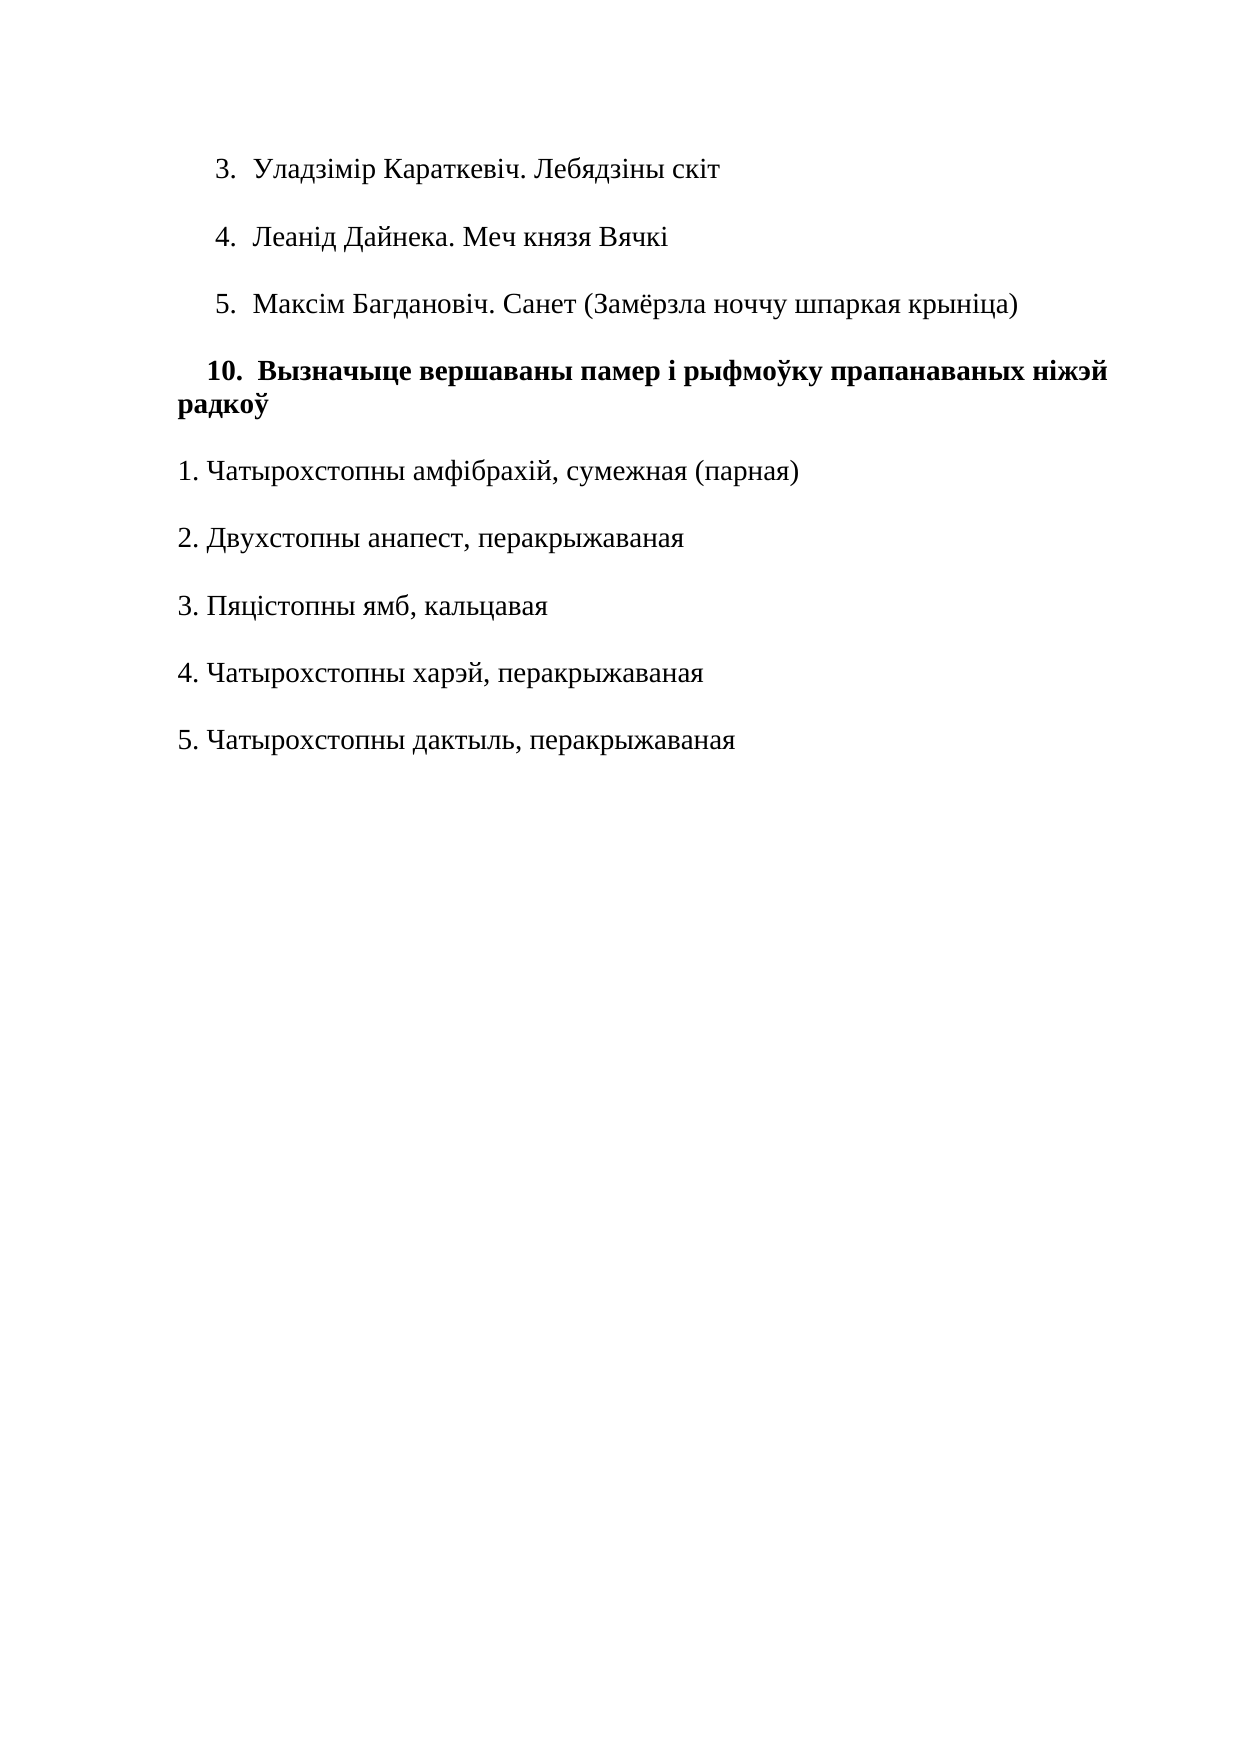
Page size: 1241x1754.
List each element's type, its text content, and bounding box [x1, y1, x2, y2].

text 3. Пяцістопны ямб, кальцавая [177, 588, 1152, 621]
text 5. Чатырохстопны дактыль, перакрыжаваная [177, 722, 1152, 755]
list Максім Багдановіч. Санет (Замёрзла ноччу шпаркая крыніца) [215, 286, 1152, 319]
text 10. Вызначыце вершаваны памер і рыфмоўку прапанаваных ніжэй радкоў [177, 353, 1152, 420]
text 2. Двухстопны анапест, перакрыжаваная [177, 521, 1152, 554]
text 1. Чатырохстопны амфібрахій, сумежная (парная) [177, 453, 1152, 487]
list Леанід Дайнека. Меч князя Вячкі [215, 219, 1152, 252]
text 4. Чатырохстопны харэй, перакрыжаваная [177, 655, 1152, 688]
list Уладзімір Караткевіч. Лебядзіны скіт [215, 152, 1152, 185]
